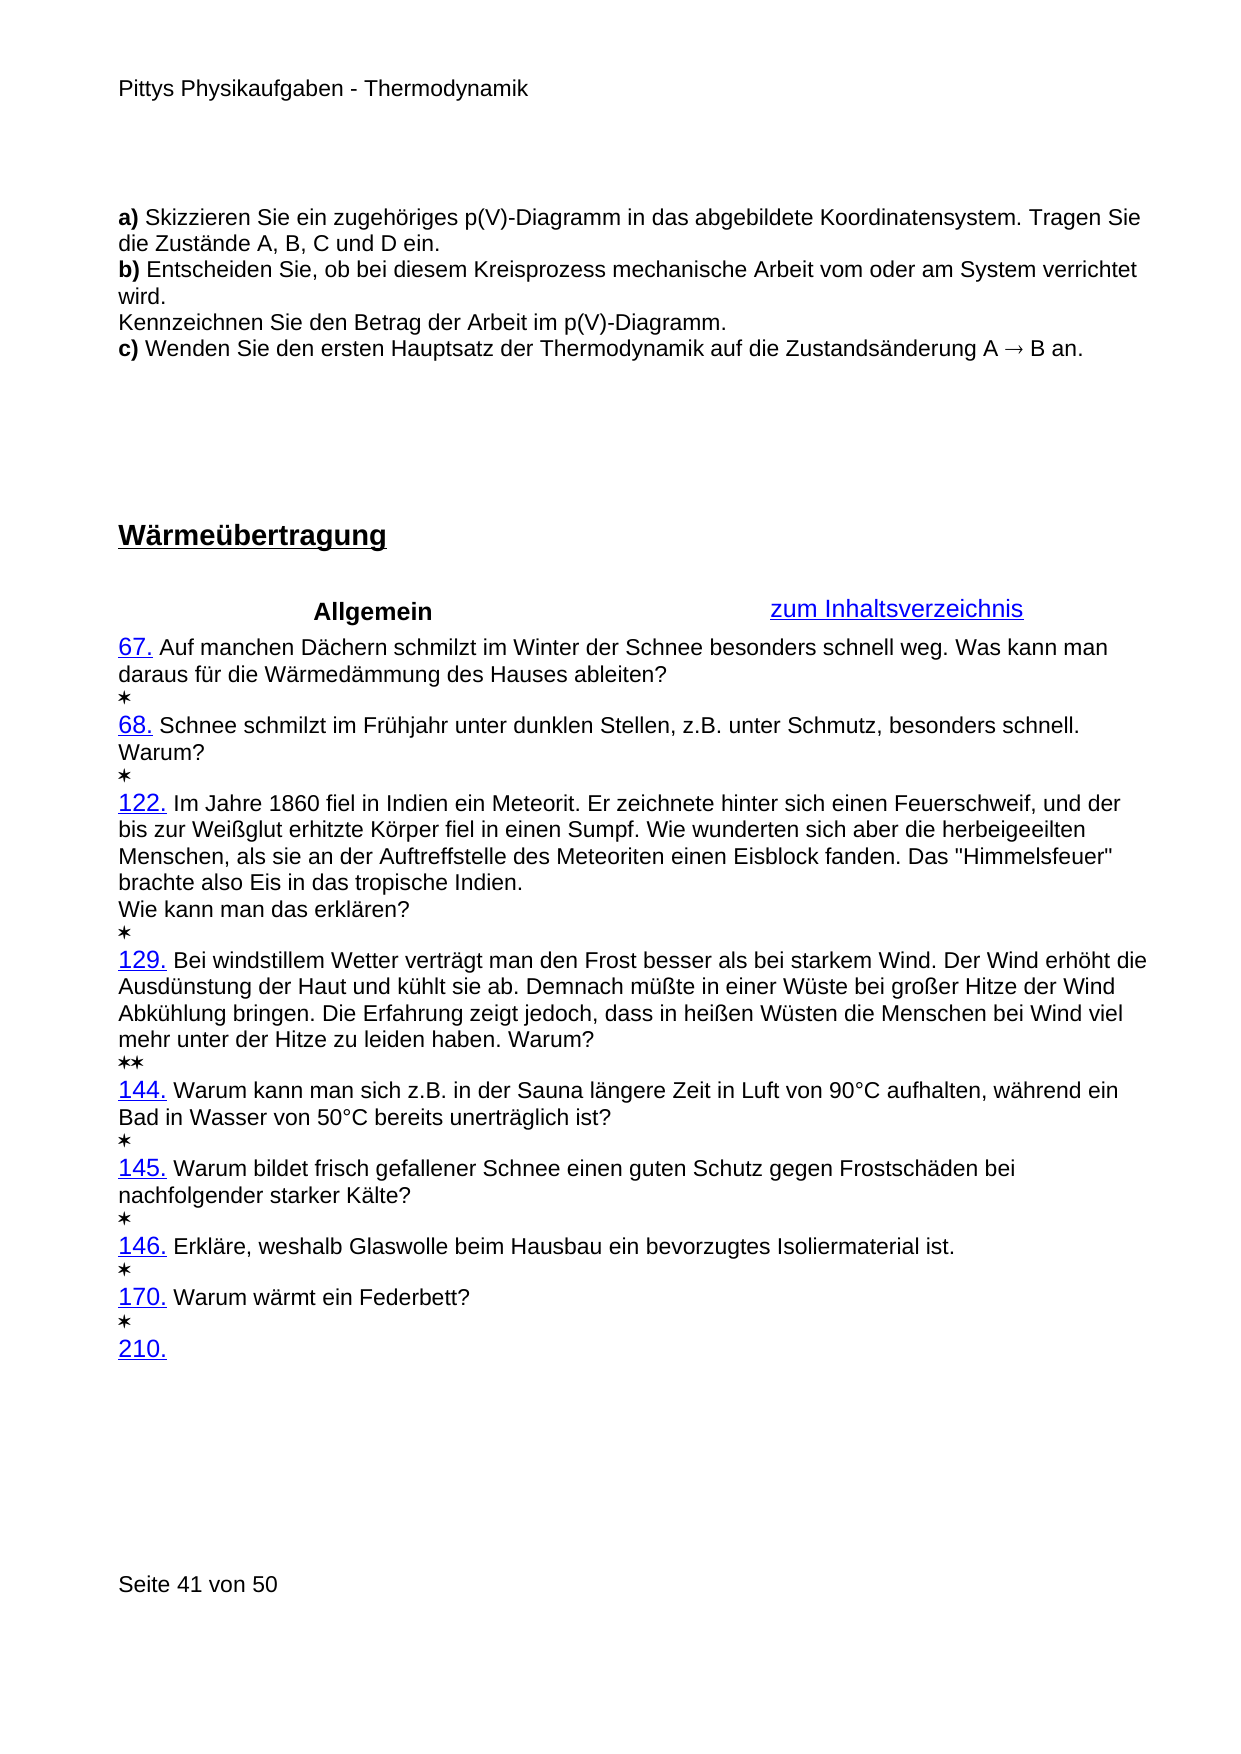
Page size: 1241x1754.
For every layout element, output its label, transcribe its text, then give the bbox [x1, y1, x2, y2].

table_header Allgemein [111, 585, 635, 632]
text 210. [118, 1334, 1152, 1362]
text c) Wenden Sie den ersten Hauptsatz der Thermodynamik auf die Zustandsänderung A B an. [118, 335, 1152, 362]
text 122. Im Jahre 1860 fiel in Indien ein Meteorit. Er zeichnete hinter sich einen Feuerschweif, und der bis zur Weißglut erhitzte Körper fiel in einen Sumpf. Wie wunderten sich aber die herbeigeeilten Menschen, als sie an der Auftreffstelle des Meteoriten einen Eisblock fanden. Das "Himmelsfeuer" brachte also Eis in das tropische Indien. Wie kann man das erklären? [118, 788, 1152, 944]
text 170. Warum wärmt ein Federbett? [118, 1282, 1152, 1334]
text 146. Erkläre, weshalb Glaswolle beim Hausbau ein bevorzugtes Isoliermaterial ist. [118, 1231, 1152, 1282]
text 129. Bei windstillem Wetter verträgt man den Frost besser als bei starkem Wind. Der Wind erhöht die Ausdünstung der Haut und kühlt sie ab. Demnach müßte in einer Wüste bei großer Hitze der Wind Abkühlung bringen. Die Erfahrung zeigt jedoch, dass in heißen Wüsten die Menschen bei Wind viel mehr unter der Hitze zu leiden haben. Warum? [118, 944, 1152, 1075]
table_header zum Inhaltsverzeichnis [635, 585, 1159, 632]
subtitle Wärmeübertragung [118, 518, 1152, 552]
text a) Skizzieren Sie ein zugehöriges p(V)-Diagramm in das abgebildete Koordinatensystem. Tragen Sie die Zustände A, B, C und D ein. [118, 203, 1152, 256]
text 145. Warum bildet frisch gefallener Schnee einen guten Schutz gegen Frostschäden bei nachfolgender starker Kälte? [118, 1153, 1152, 1231]
text 144. Warum kann man sich z.B. in der Sauna längere Zeit in Luft von 90°C aufhalten, während ein Bad in Wasser von 50°C bereits unerträglich ist? [118, 1075, 1152, 1153]
text b) Entscheiden Sie, ob bei diesem Kreisprozess mechanische Arbeit vom oder am System verrichtet wird. Kennzeichnen Sie den Betrag der Arbeit im p(V)-Diagramm. [118, 256, 1152, 335]
text 68. Schnee schmilzt im Frühjahr unter dunklen Stellen, z.B. unter Schmutz, besonders schnell. Warum? [118, 710, 1152, 788]
text 67. Auf manchen Dächern schmilzt im Winter der Schnee besonders schnell weg. Was kann man daraus für die Wärmedämmung des Hauses ableiten? [118, 632, 1152, 710]
